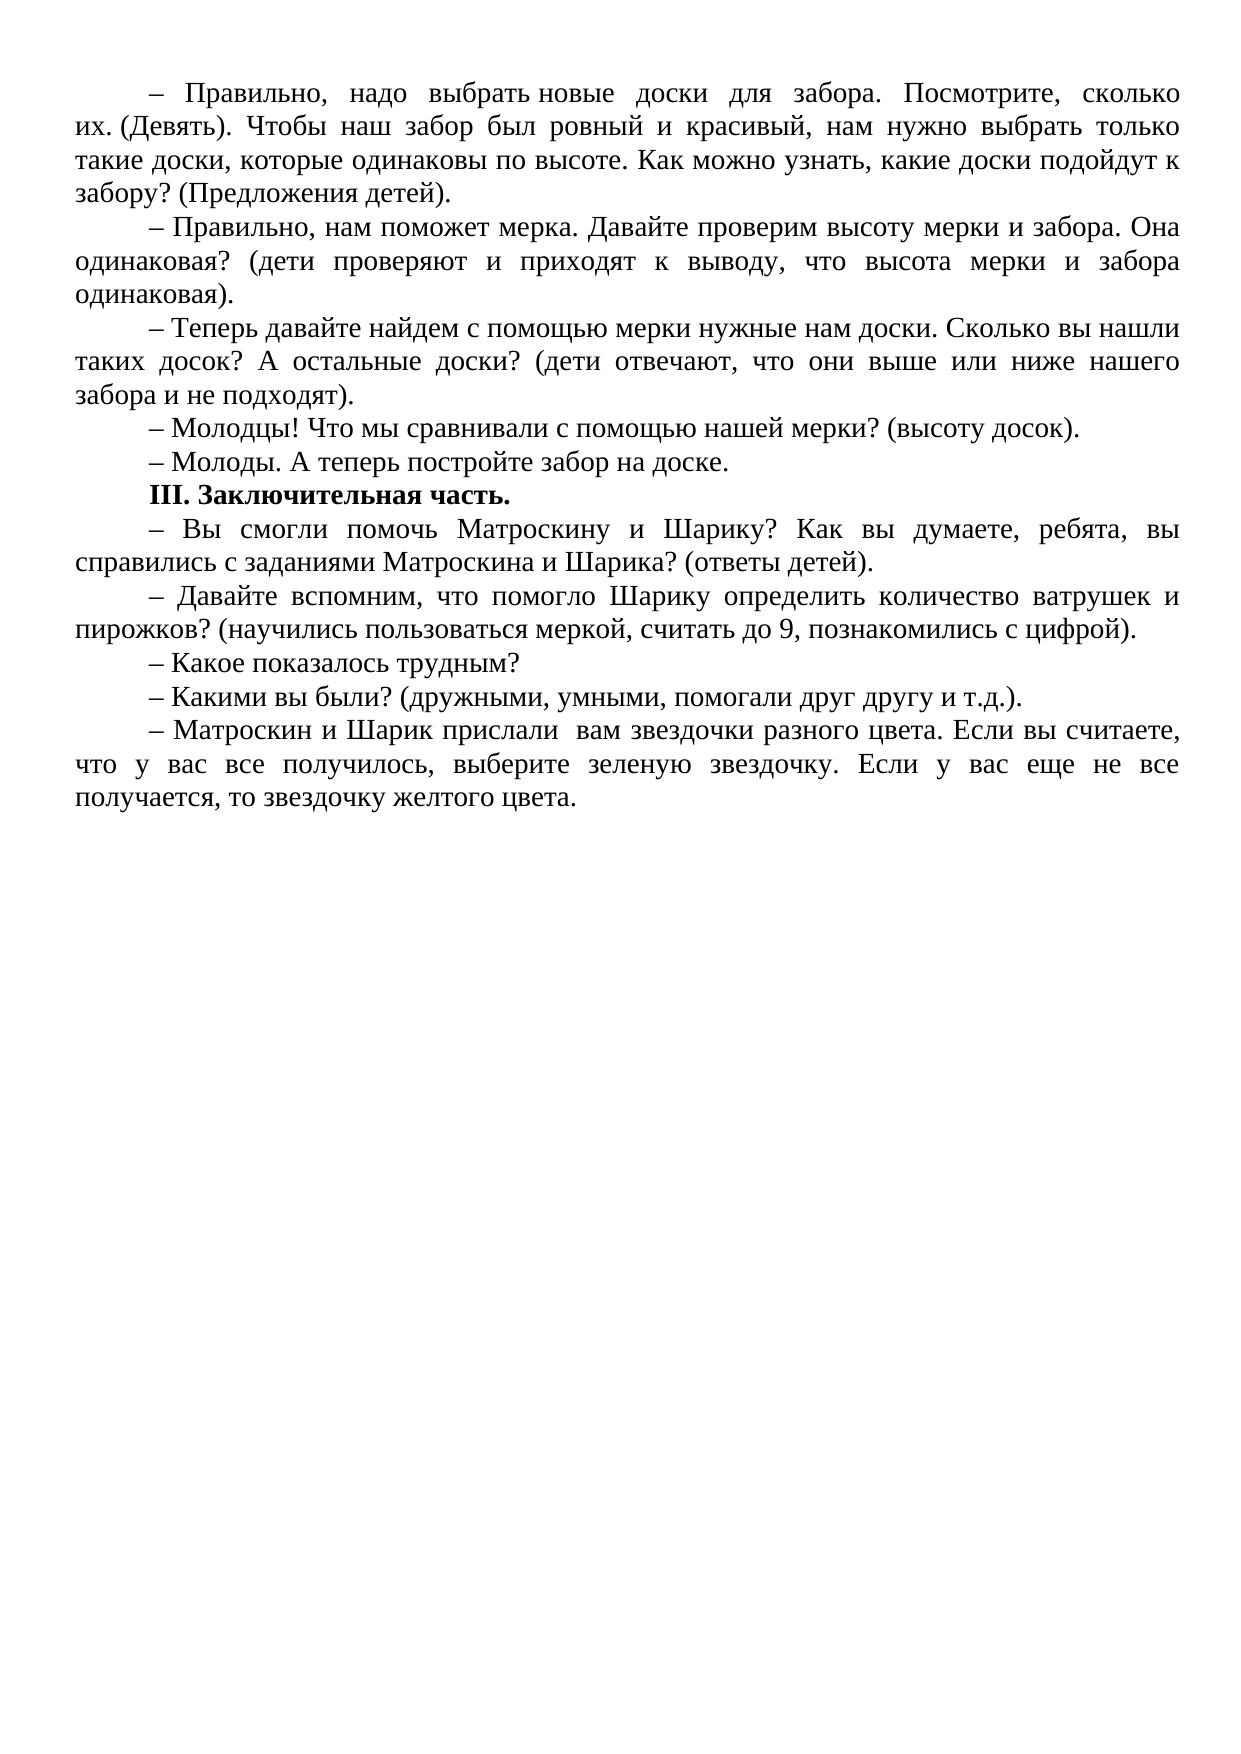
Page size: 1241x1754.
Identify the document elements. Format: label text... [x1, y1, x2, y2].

text – Молодцы! Что мы сравнивали с помощью нашей мерки? (высоту досок). [75, 410, 1181, 444]
text – Теперь давайте найдем с помощью мерки нужные нам доски. Сколько вы нашли таких досок? А остальные доски? (дети отвечают, что они выше или ниже нашего забора и не подходят). [75, 310, 1181, 410]
text – Правильно, нам поможет мерка. Давайте проверим высоту мерки и забора. Она одинаковая? (дети проверяют и приходят к выводу, что высота мерки и забора одинаковая). [75, 209, 1181, 310]
text – Какое показалось трудным? [75, 645, 1181, 679]
text – Молоды. А теперь постройте забор на доске. [75, 444, 1181, 477]
text – Правильно, надо выбрать новые доски для забора. Посмотрите, сколько их. (Девять). Чтобы наш забор был ровный и красивый, нам нужно выбрать только такие доски, которые одинаковы по высоте. Как можно узнать, какие доски подойдут к забору? (Предложения детей). [75, 75, 1181, 209]
text – Давайте вспомним, что помогло Шарику определить количество ватрушек и пирожков? (научились пользоваться меркой, считать до 9, познакомились с цифрой). [75, 578, 1181, 645]
text – Какими вы были? (дружными, умными, помогали друг другу и т.д.). [75, 679, 1181, 712]
text – Матроскин и Шарик прислали вам звездочки разного цвета. Если вы считаете, что у вас все получилось, выберите зеленую звездочку. Если у вас еще не все получается, то звездочку желтого цвета. [75, 712, 1181, 813]
text III. Заключительная часть. [75, 477, 1181, 511]
text – Вы смогли помочь Матроскину и Шарику? Как вы думаете, ребята, вы справились с заданиями Матроскина и Шарика? (ответы детей). [75, 511, 1181, 578]
